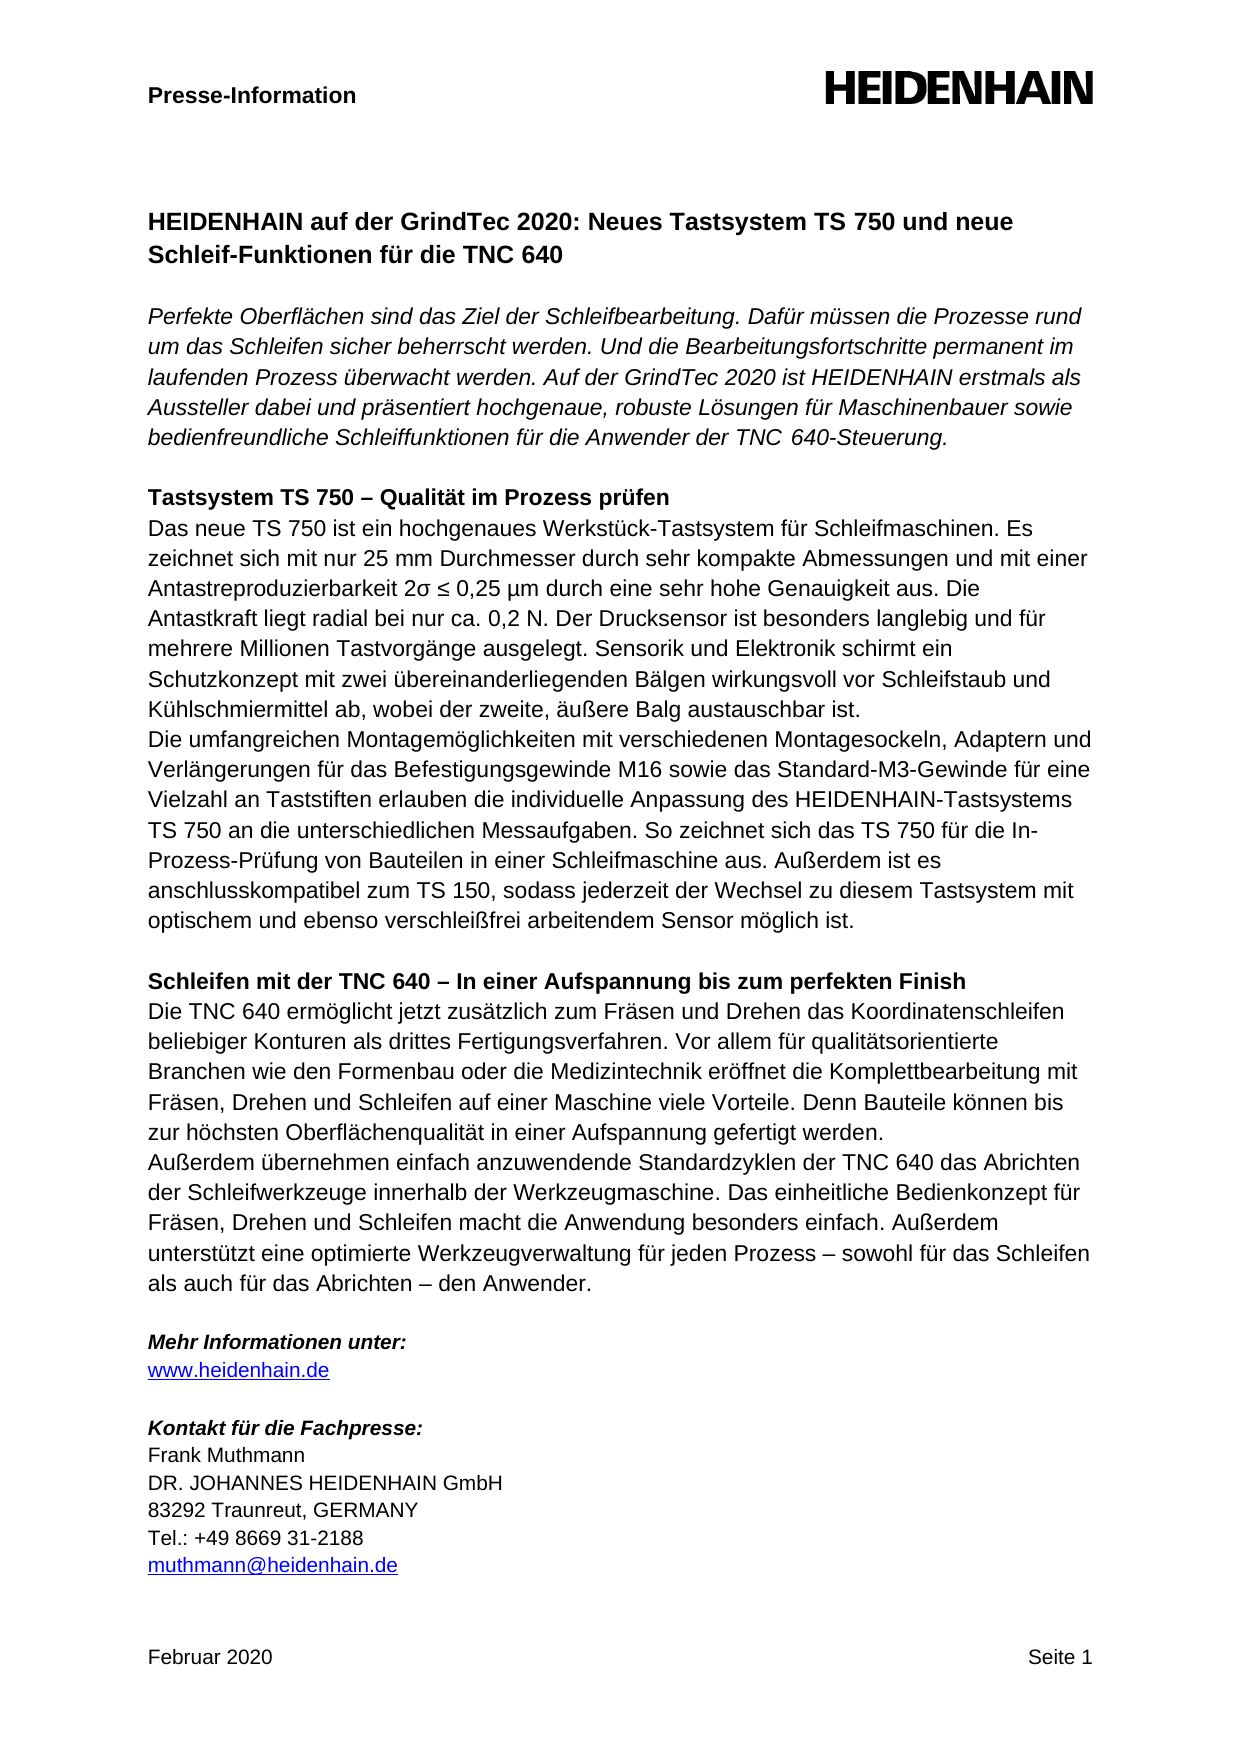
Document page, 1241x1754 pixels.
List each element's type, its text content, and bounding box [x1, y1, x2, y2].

text muthmann@heidenhain.de [148, 1553, 1092, 1577]
text Außerdem übernehmen einfach anzuwendende Standardzyklen der TNC 640 das Abrichten der Schleifwerkzeuge innerhalb der Werkzeugmaschine. Das einheitliche Bedienkonzept für Fräsen, Drehen und Schleifen macht die Anwendung besonders einfach. Außerdem unterstützt eine optimierte Werkzeugverwaltung für jeden Prozess – sowohl für das Schleifen als auch für das Abrichten – den Anwender. [148, 1149, 1092, 1296]
text HEIDENHAIN auf der GrindTec 2020: Neues Tastsystem TS 750 und neue Schleif-Funktionen für die TNC 640 [148, 207, 1092, 268]
text Frank Muthmann [148, 1443, 1092, 1467]
text Perfekte Oberflächen sind das Ziel der Schleifbearbeitung. Dafür müssen die Prozesse rund um das Schleifen sicher beherrscht werden. Und die Bearbeitungsfortschritte permanent im laufenden Prozess überwacht werden. Auf der GrindTec 2020 ist HEIDENHAIN erstmals als Aussteller dabei und präsentiert hochgenaue, robuste Lösungen für Maschinenbauer sowie bedienfreundliche Schleiffunktionen für die Anwender der TNC 640-Steuerung. [148, 303, 1102, 450]
text Die umfangreichen Montagemöglichkeiten mit verschiedenen Montagesockeln, Adaptern und Verlängerungen für das Befestigungsgewinde M16 sowie das Standard-M3-Gewinde für eine Vielzahl an Taststiften erlauben die individuelle Anpassung des HEIDENHAIN-Tastsystems TS 750 an die unterschiedlichen Messaufgaben. So zeichnet sich das TS 750 für die In-Prozess-Prüfung von Bauteilen in einer Schleifmaschine aus. Außerdem ist es anschlusskompatibel zum TS 150, sodass jederzeit der Wechsel zu diesem Tastsystem mit optischem und ebenso verschleißfrei arbeitendem Sensor möglich ist. [148, 726, 1092, 933]
text DR. JOHANNES HEIDENHAIN GmbH [148, 1470, 1092, 1494]
text www.heidenhain.de [148, 1358, 1092, 1382]
text Die TNC 640 ermöglicht jetzt zusätzlich zum Fräsen und Drehen das Koordinatenschleifen beliebiger Konturen als drittes Fertigungsverfahren. Vor allem für qualitätsorientierte Branchen wie den Formenbau oder die Medizintechnik eröffnet die Komplettbearbeitung mit Fräsen, Drehen und Schleifen auf einer Maschine viele Vorteile. Denn Bauteile können bis zur höchsten Oberflächenqualität in einer Aufspannung gefertigt werden. [148, 998, 1092, 1145]
text Tel.: +49 8669 31-2188 [148, 1525, 1092, 1549]
picture [825, 71, 1093, 104]
text Mehr Informationen unter: [148, 1330, 1092, 1354]
text Schleifen mit der TNC 640 – In einer Aufspannung bis zum perfekten Finish [148, 968, 1092, 994]
text Tastsystem TS 750 – Qualität im Prozess prüfen [148, 484, 1092, 511]
text Das neue TS 750 ist ein hochgenaues Werkstück-Tastsystem für Schleifmaschinen. Es zeichnet sich mit nur 25 mm Durchmesser durch sehr kompakte Abmessungen und mit einer Antastreproduzierbarkeit 2σ ≤ 0,25 µm durch eine sehr hohe Genauigkeit aus. Die Antastkraft liegt radial bei nur ca. 0,2 N. Der Drucksensor ist besonders langlebig und für mehrere Millionen Tastvorgänge ausgelegt. Sensorik und Elektronik schirmt ein Schutzkonzept mit zwei übereinanderliegenden Bälgen wirkungsvoll vor Schleifstaub und Kühlschmiermittel ab, wobei der zweite, äußere Balg austauschbar ist. [148, 514, 1092, 722]
text Kontakt für die Fachpresse: [148, 1415, 1092, 1439]
text 83292 Traunreut, GERMANY [148, 1498, 1092, 1522]
